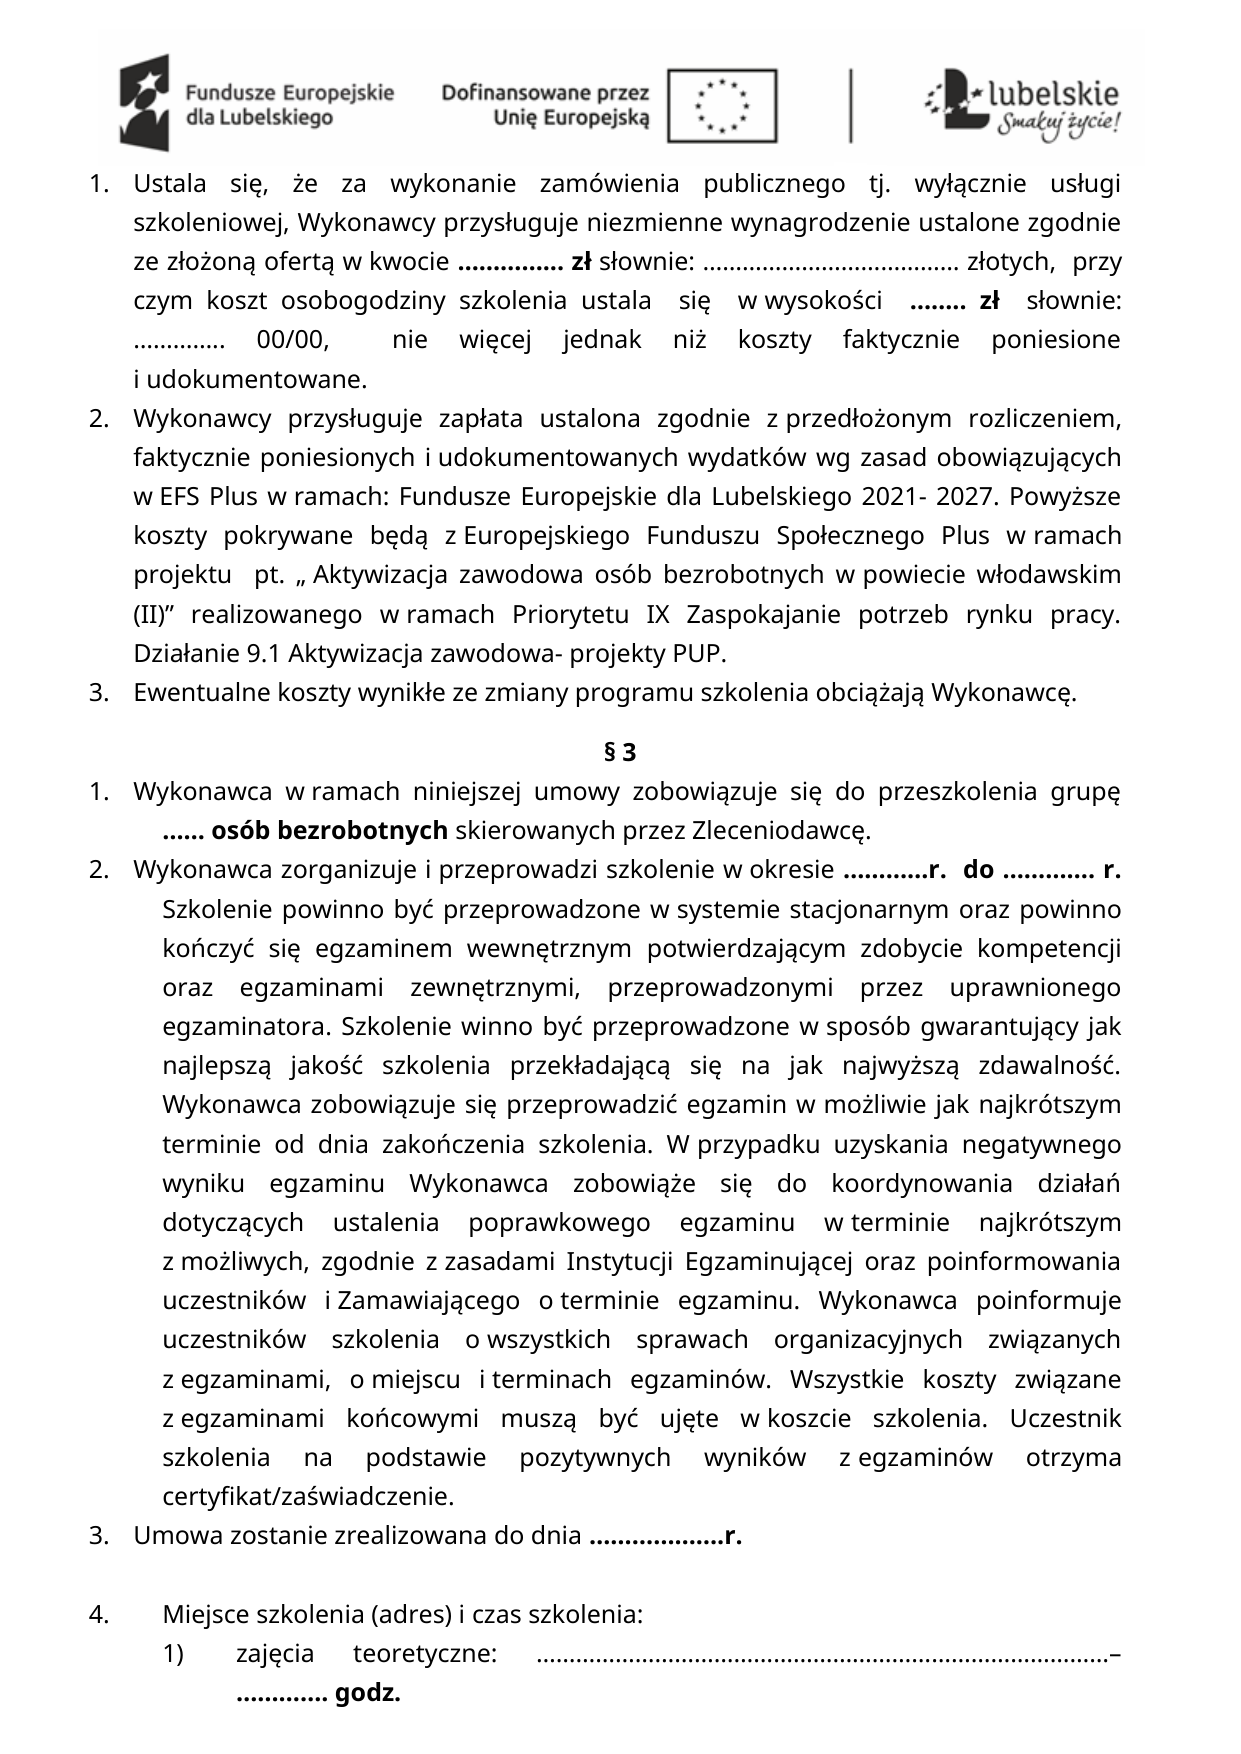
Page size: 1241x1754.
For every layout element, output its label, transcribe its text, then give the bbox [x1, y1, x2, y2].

list Umowa zostanie zrealizowana do dnia ……………….r. [89, 1518, 1122, 1552]
picture [94, 29, 1146, 166]
list Ustala się, że za wykonanie zamówienia publicznego tj. wyłącznie usługi szkoleniowej, Wykonawcy przysługuje niezmienne wynagrodzenie ustalone zgodnie ze złożoną ofertą w kwocie …………... zł słownie: ………………………………… złotych, przy czym koszt osobogodziny szkolenia ustala się w wysokości …….. zł słownie: ………….. 00/00, nie więcej jednak niż koszty faktycznie poniesione i udokumentowane. [89, 165, 1122, 395]
list Wykonawca w ramach niniejszej umowy zobowiązuje się do przeszkolenia grupę …… osób bezrobotnych skierowanych przez Zleceniodawcę. [89, 774, 1122, 847]
list Wykonawca zorganizuje i przeprowadzi szkolenie w okresie …………r. do …………. r. Szkolenie powinno być przeprowadzone w systemie stacjonarnym oraz powinno kończyć się egzaminem wewnętrznym potwierdzającym zdobycie kompetencji oraz egzaminami zewnętrznymi, przeprowadzonymi przez uprawnionego egzaminatora. Szkolenie winno być przeprowadzone w sposób gwarantujący jak najlepszą jakość szkolenia przekładającą się na jak najwyższą zdawalność. Wykonawca zobowiązuje się przeprowadzić egzamin w możliwie jak najkrótszym terminie od dnia zakończenia szkolenia. W przypadku uzyskania negatywnego wyniku egzaminu Wykonawca zobowiąże się do koordynowania działań dotyczących ustalenia poprawkowego egzaminu w terminie najkrótszym z możliwych, zgodnie z zasadami Instytucji Egzaminującej oraz poinformowania uczestników i Zamawiającego o terminie egzaminu. Wykonawca poinformuje uczestników szkolenia o wszystkich sprawach organizacyjnych związanych z egzaminami, o miejscu i terminach egzaminów. Wszystkie koszty związane z egzaminami końcowymi muszą być ujęte w koszcie szkolenia. Uczestnik szkolenia na podstawie pozytywnych wyników z egzaminów otrzyma certyfikat/zaświadczenie. [89, 852, 1122, 1513]
text § 3 [89, 734, 1152, 769]
list Wykonawcy przysługuje zapłata ustalona zgodnie z przedłożonym rozliczeniem, faktycznie poniesionych i udokumentowanych wydatków wg zasad obowiązujących w EFS Plus w ramach: Fundusze Europejskie dla Lubelskiego 2021- 2027. Powyższe koszty pokrywane będą z Europejskiego Funduszu Społecznego Plus w ramach projektu pt. „ Aktywizacja zawodowa osób bezrobotnych w powiecie włodawskim (II)” realizowanego w ramach Priorytetu IX Zaspokajanie potrzeb rynku pracy. Działanie 9.1 Aktywizacja zawodowa- projekty PUP. [89, 400, 1122, 669]
list Miejsce szkolenia (adres) i czas szkolenia: [89, 1596, 1122, 1630]
list Ewentualne koszty wynikłe ze zmiany programu szkolenia obciążają Wykonawcę. [89, 674, 1122, 709]
list zajęcia teoretyczne: ……………………………………………………………………………– …………. godz. [162, 1635, 1122, 1709]
